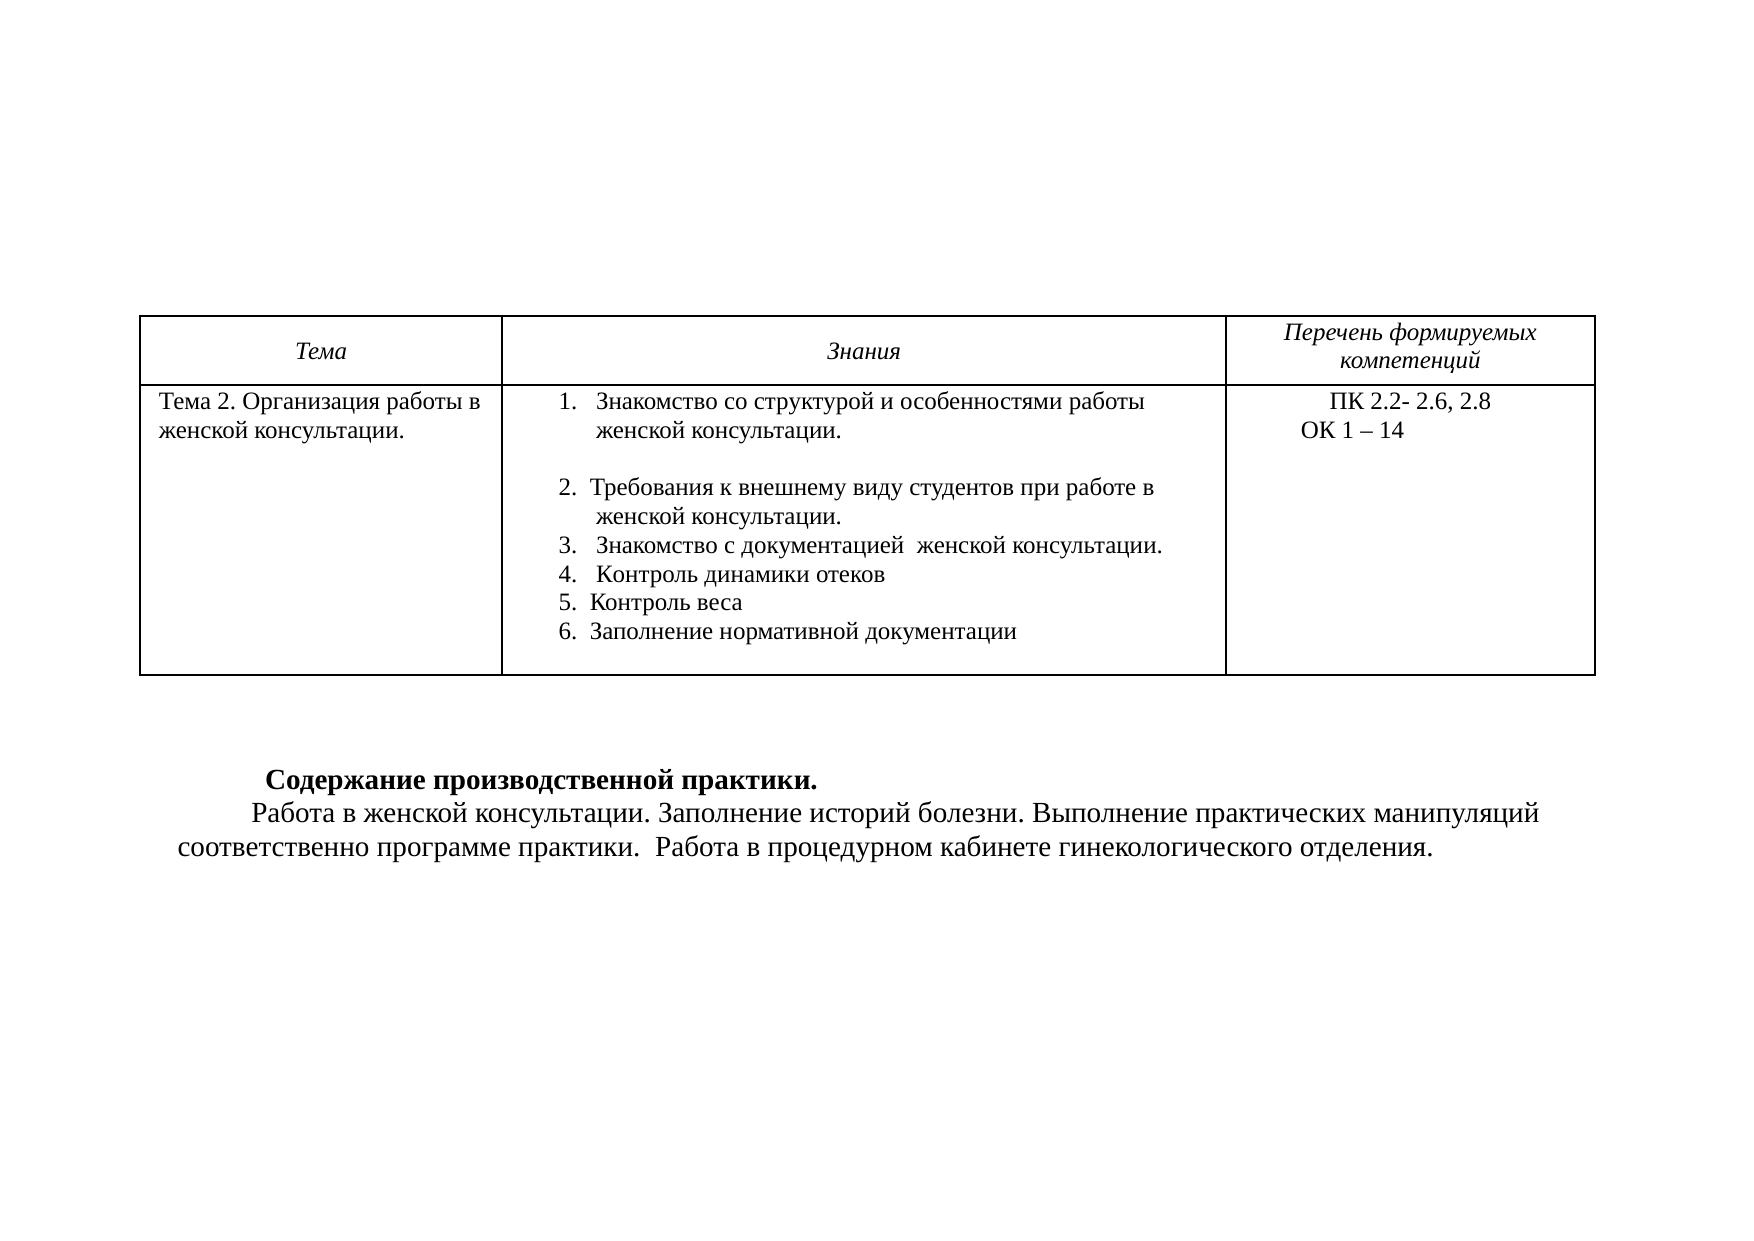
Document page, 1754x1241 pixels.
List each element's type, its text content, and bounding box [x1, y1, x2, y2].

table_header Тема [141, 317, 501, 384]
table_cell 1. Знакомство со структурой и особенностями работы женской консультации. 2. Требования к внешнему виду студентов при работе в женской консультации. 3. Знакомство с документацией женской консультации. 4. Контроль динамики отеков 5. Контроль веса 6. Заполнение нормативной документации [503, 386, 1225, 674]
table_header Знания [503, 317, 1225, 384]
table_header Перечень формируемых компетенций [1227, 317, 1594, 384]
table_cell Тема 2. Организация работы в женской консультации. [141, 386, 501, 674]
text Работа в женской консультации. Заполнение историй болезни. Выполнение практических манипуляций соответственно программе практики. Работа в процедурном кабинете гинекологического отделения. [177, 796, 1665, 863]
text Содержание производственной практики. [177, 762, 1665, 796]
table_cell ПК 2.2- 2.6, 2.8 ОК 1 – 14 [1227, 386, 1594, 674]
